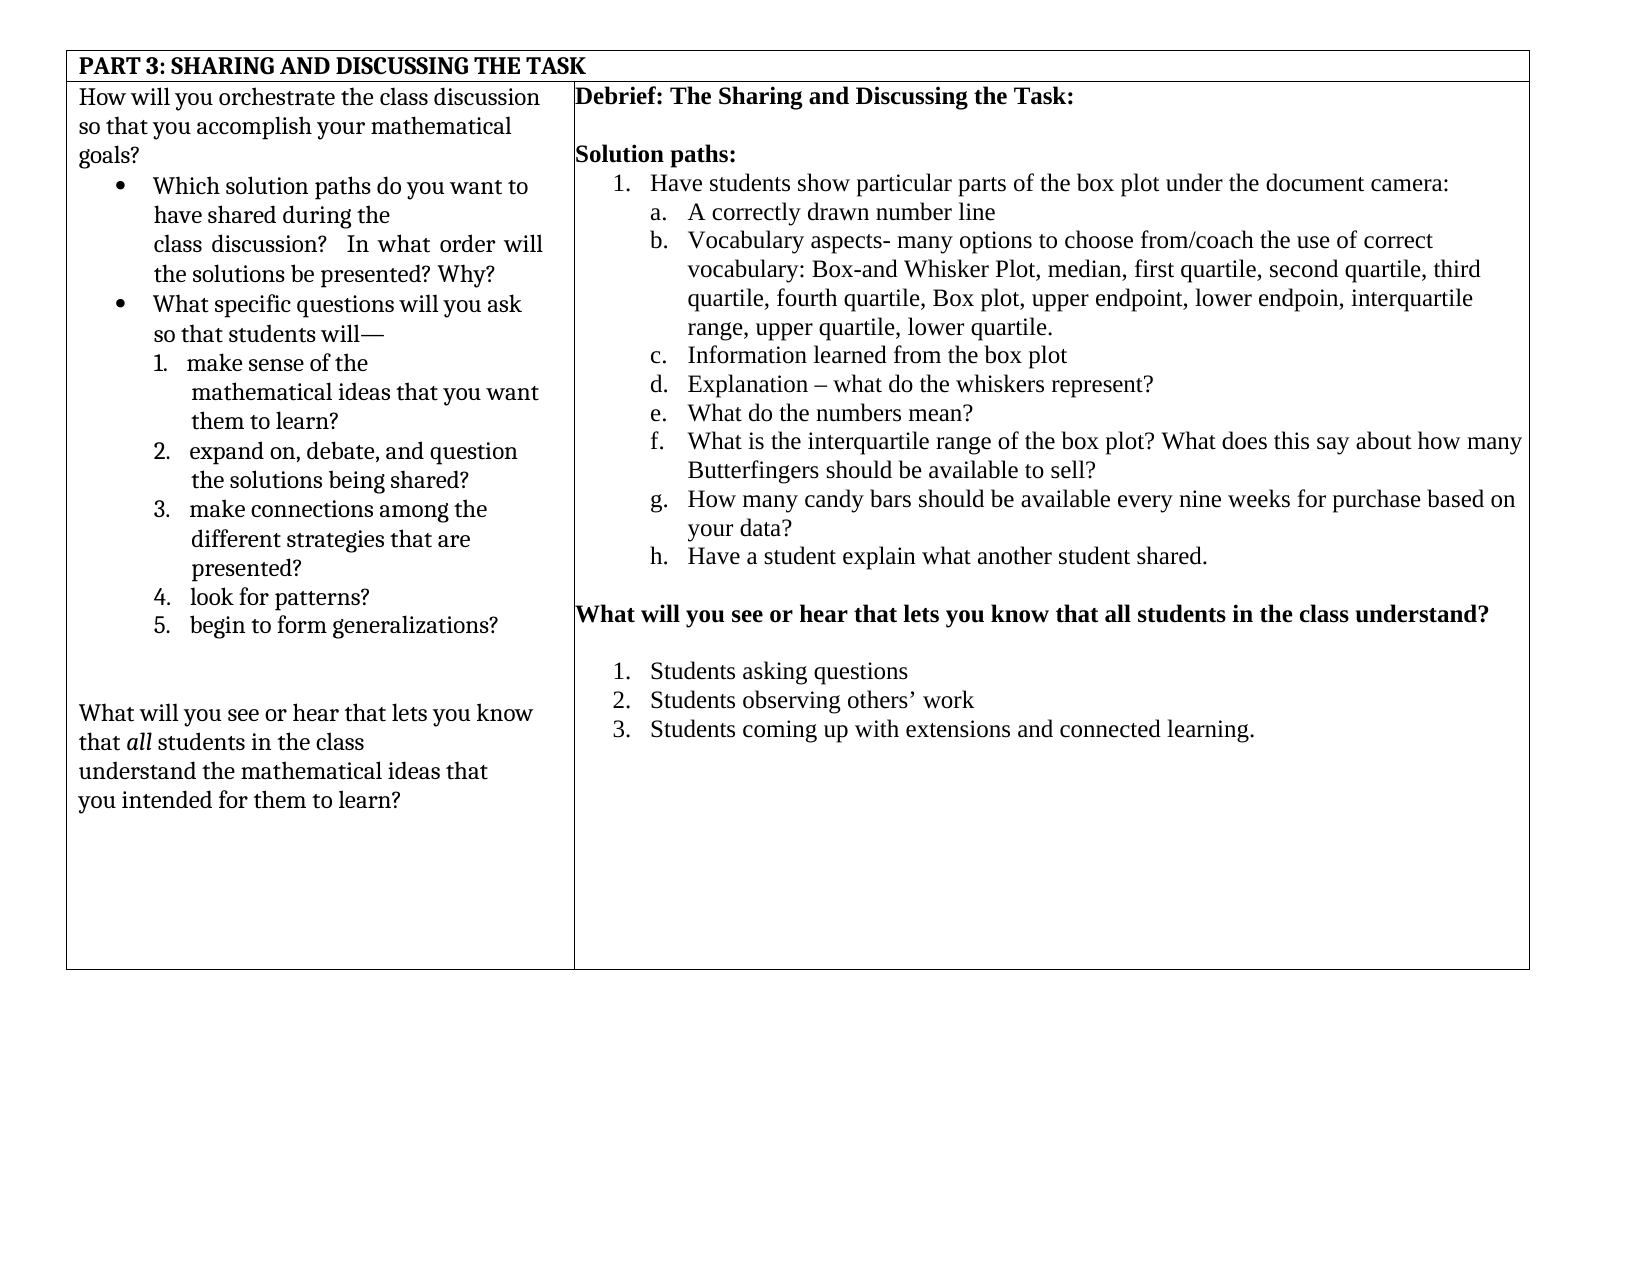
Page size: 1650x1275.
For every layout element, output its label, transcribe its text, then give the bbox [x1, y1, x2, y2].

table_cell Debrief: The Sharing and Discussing the Task: Solution paths: Have students show particular parts of the box plot under the document camera: A correctly drawn number line Vocabulary aspects- many options to choose from/coach the use of correct vocabulary: Box-and Whisker Plot, median, first quartile, second quartile, third quartile, fourth quartile, Box plot, upper endpoint, lower endpoin, interquartile range, upper quartile, lower quartile. Information learned from the box plot Explanation – what do the whiskers represent? What do the numbers mean? What is the interquartile range of the box plot? What does this say about how many Butterfingers should be available to sell? How many candy bars should be available every nine weeks for purchase based on your data? Have a student explain what another student shared. What will you see or hear that lets you know that all students in the class understand? Students asking questions Students observing others’ work Students coming up with extensions and connected learning. [575, 82, 1529, 969]
table_cell How will you orchestrate the class discussion so that you accomplish your mathematical goals?  Which solution paths do you want to have shared during the class discussion? In what order will the solutions be presented? Why?  What specific questions will you ask so that students will— 1. make sense of the mathematical ideas that you want them to learn? 2. expand on, debate, and question the solutions being shared? 3. make connections among the different strategies that are presented? 4. look for patterns? 5. begin to form generalizations? What will you see or hear that lets you know that all students in the class understand the mathematical ideas that you intended for them to learn? [67, 82, 574, 969]
table_header PART 3: SHARING AND DISCUSSING THE TASK [67, 51, 1529, 81]
